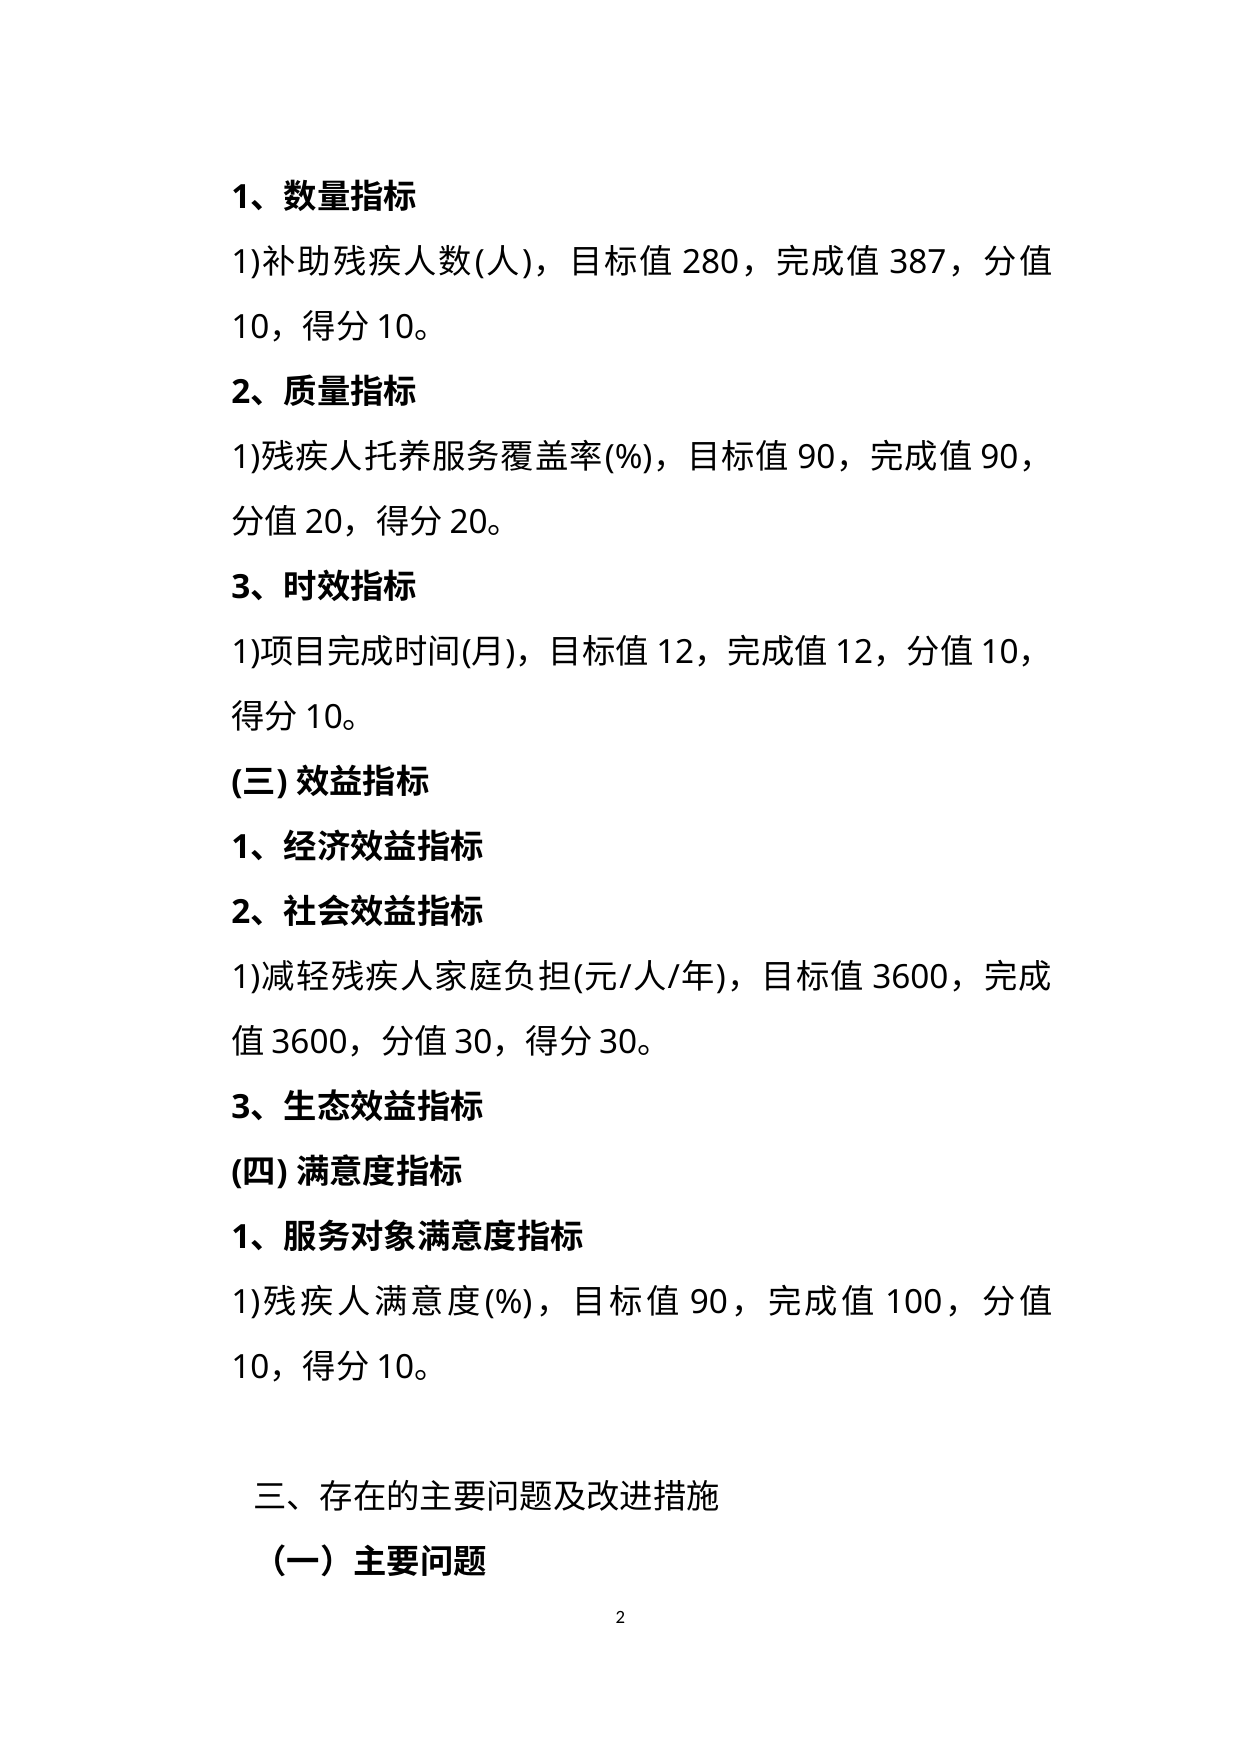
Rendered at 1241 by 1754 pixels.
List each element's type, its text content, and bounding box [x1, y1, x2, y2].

text 2、质量指标 [231, 357, 1053, 422]
text 1)残疾人满意度(%)，目标值90，完成值100，分值10，得分10。 [231, 1267, 1053, 1397]
text 1)项目完成时间(月)，目标值12，完成值12，分值10，得分10。 [231, 617, 1053, 747]
text 3、生态效益指标 [231, 1072, 1053, 1137]
text 1)补助残疾人数(人)，目标值280，完成值387，分值10，得分10。 [231, 227, 1053, 357]
text 三、存在的主要问题及改进措施 [187, 1462, 1053, 1527]
text 1)减轻残疾人家庭负担(元/人/年)，目标值3600，完成值3600，分值30，得分30。 [231, 942, 1053, 1072]
text （一）主要问题 [187, 1527, 1053, 1592]
text (四) 满意度指标 [231, 1137, 1053, 1202]
text 1、数量指标 [231, 162, 1053, 227]
text 1)残疾人托养服务覆盖率(%)，目标值90，完成值90，分值20，得分20。 [231, 422, 1053, 552]
text 3、时效指标 [231, 552, 1053, 617]
text (三) 效益指标 [231, 747, 1053, 812]
text 2、社会效益指标 [231, 877, 1053, 942]
text 1、服务对象满意度指标 [231, 1202, 1053, 1267]
text 1、经济效益指标 [231, 812, 1053, 877]
